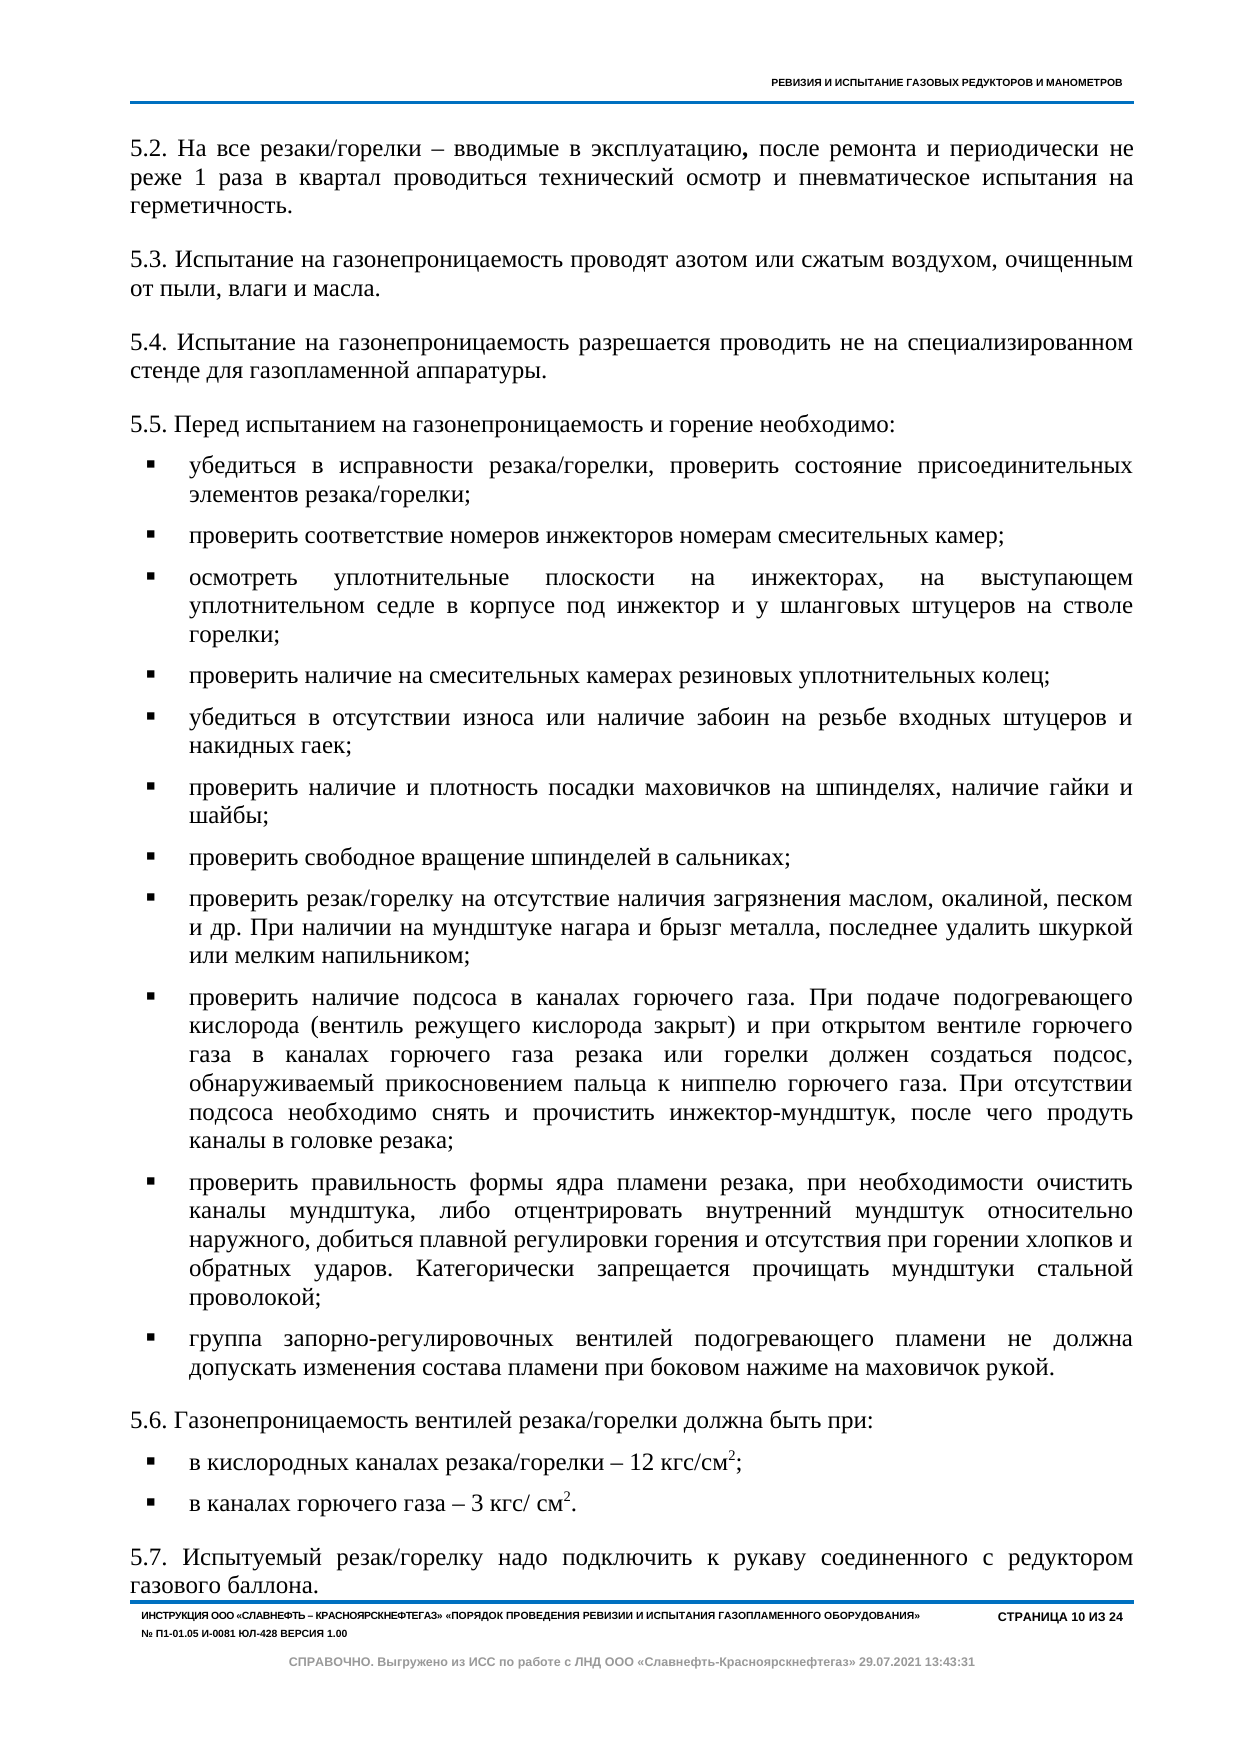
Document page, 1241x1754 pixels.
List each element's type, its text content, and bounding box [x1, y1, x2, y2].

list в каналах горючего газа – 3 кгс/ см2. [145, 1488, 1134, 1517]
list убедиться в отсутствии износа или наличие забоин на резьбе входных штуцеров и накидных гаек; [145, 702, 1134, 759]
text 5.7. Испытуемый резак/горелку надо подключить к рукаву соединенного с редуктором газового баллона. [130, 1542, 1134, 1599]
list проверить наличие и плотность посадки маховичков на шпинделях, наличие гайки и шайбы; [145, 772, 1134, 829]
list убедиться в исправности резака/горелки, проверить состояние присоединительных элементов резака/горелки; [145, 451, 1134, 508]
list осмотреть уплотнительные плоскости на инжекторах, на выступающем уплотнительном седле в корпусе под инжектор и у шланговых штуцеров на стволе горелки; [145, 562, 1134, 648]
text 5.5. Перед испытанием на газонепроницаемость и горение необходимо: [130, 409, 1134, 438]
list проверить правильность формы ядра пламени резака, при необходимости очистить каналы мундштука, либо отцентрировать внутренний мундштук относительно наружного, добиться плавной регулировки горения и отсутствия при горении хлопков и обратных ударов. Категорически запрещается прочищать мундштуки стальной проволокой; [145, 1167, 1134, 1311]
list проверить свободное вращение шпинделей в сальниках; [145, 842, 1134, 871]
list проверить соответствие номеров инжекторов номерам смесительных камер; [145, 521, 1134, 549]
text 5.3. Испытание на газонепроницаемость проводят азотом или сжатым воздухом, очищенным от пыли, влаги и масла. [130, 244, 1134, 302]
list проверить наличие на смесительных камерах резиновых уплотнительных колец; [145, 661, 1134, 689]
text 5.6. Газонепроницаемость вентилей резака/горелки должна быть при: [130, 1406, 1134, 1434]
list в кислородных каналах резака/горелки – 12 кгс/см2; [145, 1447, 1134, 1476]
list проверить резак/горелку на отсутствие наличия загрязнения маслом, окалиной, песком и др. При наличии на мундштуке нагара и брызг металла, последнее удалить шкуркой или мелким напильником; [145, 883, 1134, 969]
text 5.2. На все резаки/горелки – вводимые в эксплуатацию, после ремонта и периодически не реже 1 раза в квартал проводиться технический осмотр и пневматическое испытания на герметичность. [130, 133, 1134, 219]
text 5.4. Испытание на газонепроницаемость разрешается проводить не на специализированном стенде для газопламенной аппаратуры. [130, 327, 1134, 384]
list группа запорно-регулировочных вентилей подогревающего пламени не должна допускать изменения состава пламени при боковом нажиме на маховичок рукой. [145, 1323, 1134, 1381]
list проверить наличие подсоса в каналах горючего газа. При подаче подогревающего кислорода (вентиль режущего кислорода закрыт) и при открытом вентиле горючего газа в каналах горючего газа резака или горелки должен создаться подсос, обнаруживаемый прикосновением пальца к ниппелю горючего газа. При отсутствии подсоса необходимо снять и прочистить инжектор-мундштук, после чего продуть каналы в головке резака; [145, 982, 1134, 1154]
